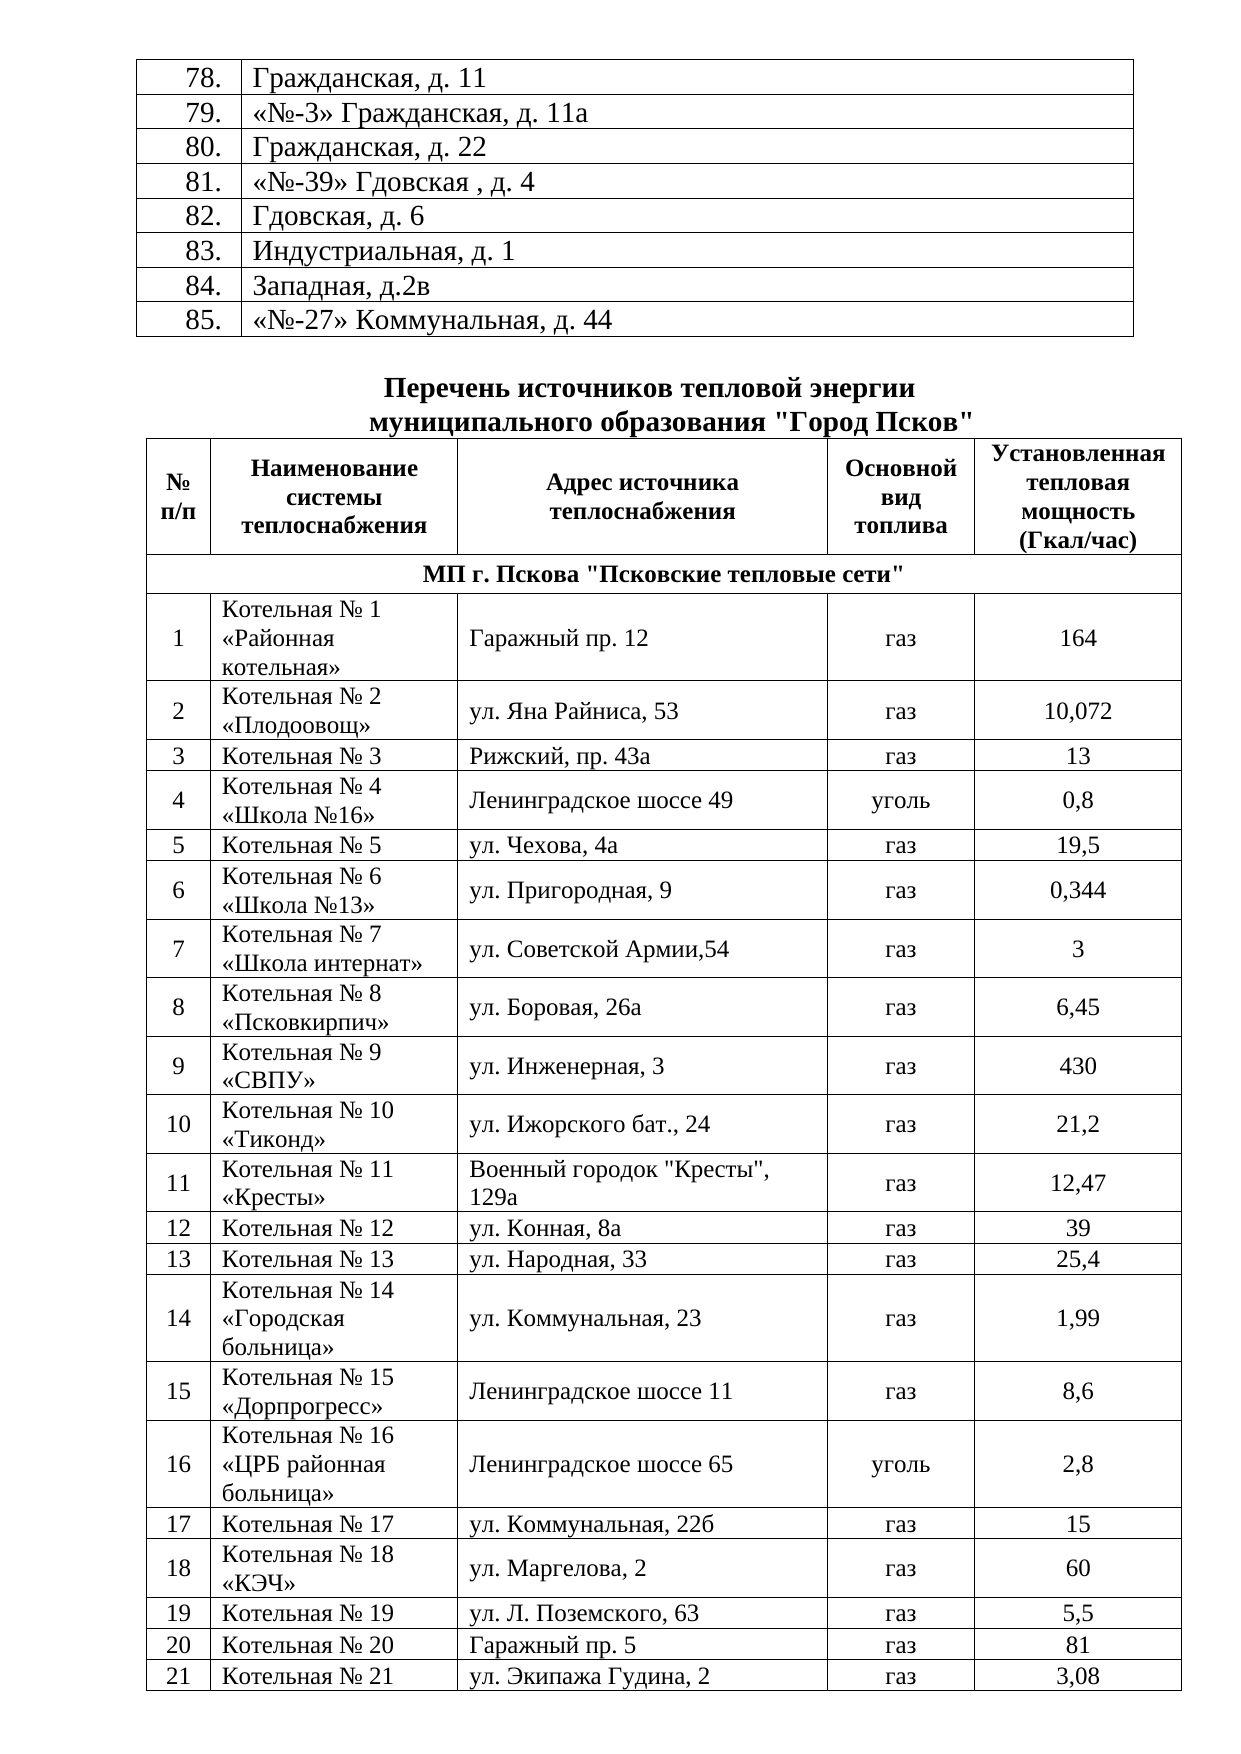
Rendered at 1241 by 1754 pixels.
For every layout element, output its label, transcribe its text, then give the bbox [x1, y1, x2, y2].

table_cell ул. Пригородная, 9 [458, 861, 827, 918]
table_cell газ [828, 978, 974, 1036]
table_header Адрес источника теплоснабжения [458, 439, 827, 553]
table_cell [137, 268, 241, 301]
table_cell [137, 164, 241, 197]
table_cell [137, 233, 241, 267]
table_cell газ [828, 830, 974, 860]
table_cell газ [828, 1598, 974, 1628]
table_cell газ [828, 1154, 974, 1211]
table_cell 3 [975, 920, 1181, 977]
table_cell [137, 199, 241, 232]
table_cell Ленинградское шоссе 11 [458, 1362, 827, 1419]
table_cell уголь [828, 1421, 974, 1507]
table_cell Гаражный пр. 5 [458, 1629, 827, 1659]
table_cell «№-27» Коммунальная, д. 44 [242, 302, 1133, 336]
table_cell Котельная № 3 [211, 740, 457, 770]
table_cell 430 [975, 1037, 1181, 1094]
table_cell Котельная № 6 «Школа №13» [211, 861, 457, 918]
table_cell 81 [975, 1629, 1181, 1659]
table_cell газ [828, 1037, 974, 1094]
table_cell 0,8 [975, 771, 1181, 829]
table_cell ул. Маргелова, 2 [458, 1539, 827, 1597]
table_cell МП г. Пскова "Псковские тепловые сети" [147, 555, 1181, 593]
table_cell 3 [147, 740, 210, 770]
table_cell 8 [147, 978, 210, 1036]
table_cell Ленинградское шоссе 49 [458, 771, 827, 829]
table_cell «№-3» Гражданская, д. 11а [242, 95, 1133, 128]
table_cell газ [828, 861, 974, 918]
table_cell 3,08 [975, 1660, 1181, 1690]
table_header Основной вид топлива [828, 439, 974, 553]
table_cell Гражданская, д. 22 [242, 129, 1133, 163]
table_cell Котельная № 2 «Плодоовощ» [211, 681, 457, 739]
table_cell Котельная № 18 «КЭЧ» [211, 1539, 457, 1597]
table_cell 60 [975, 1539, 1181, 1597]
table_cell ул. Боровая, 26а [458, 978, 827, 1036]
table_cell [137, 60, 241, 94]
table_cell Индустриальная, д. 1 [242, 233, 1133, 267]
table_cell Гдовская, д. 6 [242, 199, 1133, 232]
table_cell 10 [147, 1095, 210, 1153]
table_cell 12 [147, 1212, 210, 1242]
table_cell 14 [147, 1275, 210, 1361]
table_cell 0,344 [975, 861, 1181, 918]
table_cell уголь [828, 771, 974, 829]
table_cell газ [828, 681, 974, 739]
table_cell ул. Чехова, 4а [458, 830, 827, 860]
table_cell Котельная № 16 «ЦРБ районная больница» [211, 1421, 457, 1507]
table_cell ул. Советской Армии,54 [458, 920, 827, 977]
table_cell [137, 302, 241, 336]
table_cell 19 [147, 1598, 210, 1628]
table_cell Котельная № 4 «Школа №16» [211, 771, 457, 829]
table_cell Котельная № 15 «Дорпрогресс» [211, 1362, 457, 1419]
table_cell Котельная № 7 «Школа интернат» [211, 920, 457, 977]
table_cell Котельная № 13 [211, 1244, 457, 1274]
table_cell 4 [147, 771, 210, 829]
table_cell [137, 95, 241, 128]
text Перечень источников тепловой энергии муниципального образования "Город Псков" [148, 370, 1152, 437]
table_cell «№-39» Гдовская , д. 4 [242, 164, 1133, 197]
table_cell Котельная № 12 [211, 1212, 457, 1242]
table_cell Котельная № 14 «Городская больница» [211, 1275, 457, 1361]
table_cell 12,47 [975, 1154, 1181, 1211]
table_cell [458, 1660, 827, 1690]
table_cell 15 [975, 1508, 1181, 1538]
table_header Установленная тепловая мощность (Гкал/час) [975, 439, 1181, 553]
table_cell газ [828, 1244, 974, 1274]
table_cell Котельная № 11 «Кресты» [211, 1154, 457, 1211]
table_cell ул. Ижорского бат., 24 [458, 1095, 827, 1153]
table_cell 19,5 [975, 830, 1181, 860]
table_cell газ [828, 1362, 974, 1419]
table_cell Котельная № 19 [211, 1598, 457, 1628]
table_cell Рижский, пр. 43а [458, 740, 827, 770]
table_cell 2,8 [975, 1421, 1181, 1507]
table_cell Ленинградское шоссе 65 [458, 1421, 827, 1507]
table_cell газ [828, 1212, 974, 1242]
table_cell 5 [147, 830, 210, 860]
table_cell ул. Коммунальная, 22б [458, 1508, 827, 1538]
table_cell 7 [147, 920, 210, 977]
table_cell газ [828, 1539, 974, 1597]
table_cell Котельная № 5 [211, 830, 457, 860]
table_cell 9 [147, 1037, 210, 1094]
table_cell ул. Конная, 8а [458, 1212, 827, 1242]
table_cell 11 [147, 1154, 210, 1211]
table_cell Котельная № 9 «СВПУ» [211, 1037, 457, 1094]
table_cell Котельная № 17 [211, 1508, 457, 1538]
table_cell 164 [975, 594, 1181, 680]
table_cell 18 [147, 1539, 210, 1597]
table_cell 13 [147, 1244, 210, 1274]
table_cell 25,4 [975, 1244, 1181, 1274]
table_cell газ [828, 1095, 974, 1153]
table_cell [211, 1660, 457, 1690]
table_cell 8,6 [975, 1362, 1181, 1419]
table_cell 21,2 [975, 1095, 1181, 1153]
table_cell 39 [975, 1212, 1181, 1242]
table_header № п/п [147, 439, 210, 553]
table_cell 1,99 [975, 1275, 1181, 1361]
table_cell Западная, д.2в [242, 268, 1133, 301]
table_cell ул. Л. Поземского, 63 [458, 1598, 827, 1628]
table_cell Гаражный пр. 12 [458, 594, 827, 680]
table_cell 2 [147, 681, 210, 739]
table_cell Котельная № 10 «Тиконд» [211, 1095, 457, 1153]
table_cell 20 [147, 1629, 210, 1659]
table_cell газ [828, 1629, 974, 1659]
table_cell газ [828, 1275, 974, 1361]
table_cell газ [828, 594, 974, 680]
table_cell 1 [147, 594, 210, 680]
table_cell 6,45 [975, 978, 1181, 1036]
table_cell Котельная № 8 «Псковкирпич» [211, 978, 457, 1036]
table_cell 16 [147, 1421, 210, 1507]
table_cell ул. Инженерная, 3 [458, 1037, 827, 1094]
table_cell газ [828, 920, 974, 977]
table_cell 17 [147, 1508, 210, 1538]
table_cell 10,072 [975, 681, 1181, 739]
table_cell 13 [975, 740, 1181, 770]
table_cell [137, 129, 241, 163]
table_cell ул. Яна Райниса, 53 [458, 681, 827, 739]
table_cell ул. Коммунальная, 23 [458, 1275, 827, 1361]
table_header Наименование системы теплоснабжения [211, 439, 457, 553]
table_cell газ [828, 1660, 974, 1690]
table_cell газ [828, 740, 974, 770]
table_cell газ [828, 1508, 974, 1538]
table_cell Котельная № 20 [211, 1629, 457, 1659]
table_cell 21 [147, 1660, 210, 1690]
table_cell Гражданская, д. 11 [242, 60, 1133, 94]
table_cell 15 [147, 1362, 210, 1419]
table_cell 5,5 [975, 1598, 1181, 1628]
table_cell 6 [147, 861, 210, 918]
table_cell ул. Народная, 33 [458, 1244, 827, 1274]
table_cell Военный городок "Кресты", 129а [458, 1154, 827, 1211]
table_cell Котельная № 1 «Районная котельная» [211, 594, 457, 680]
